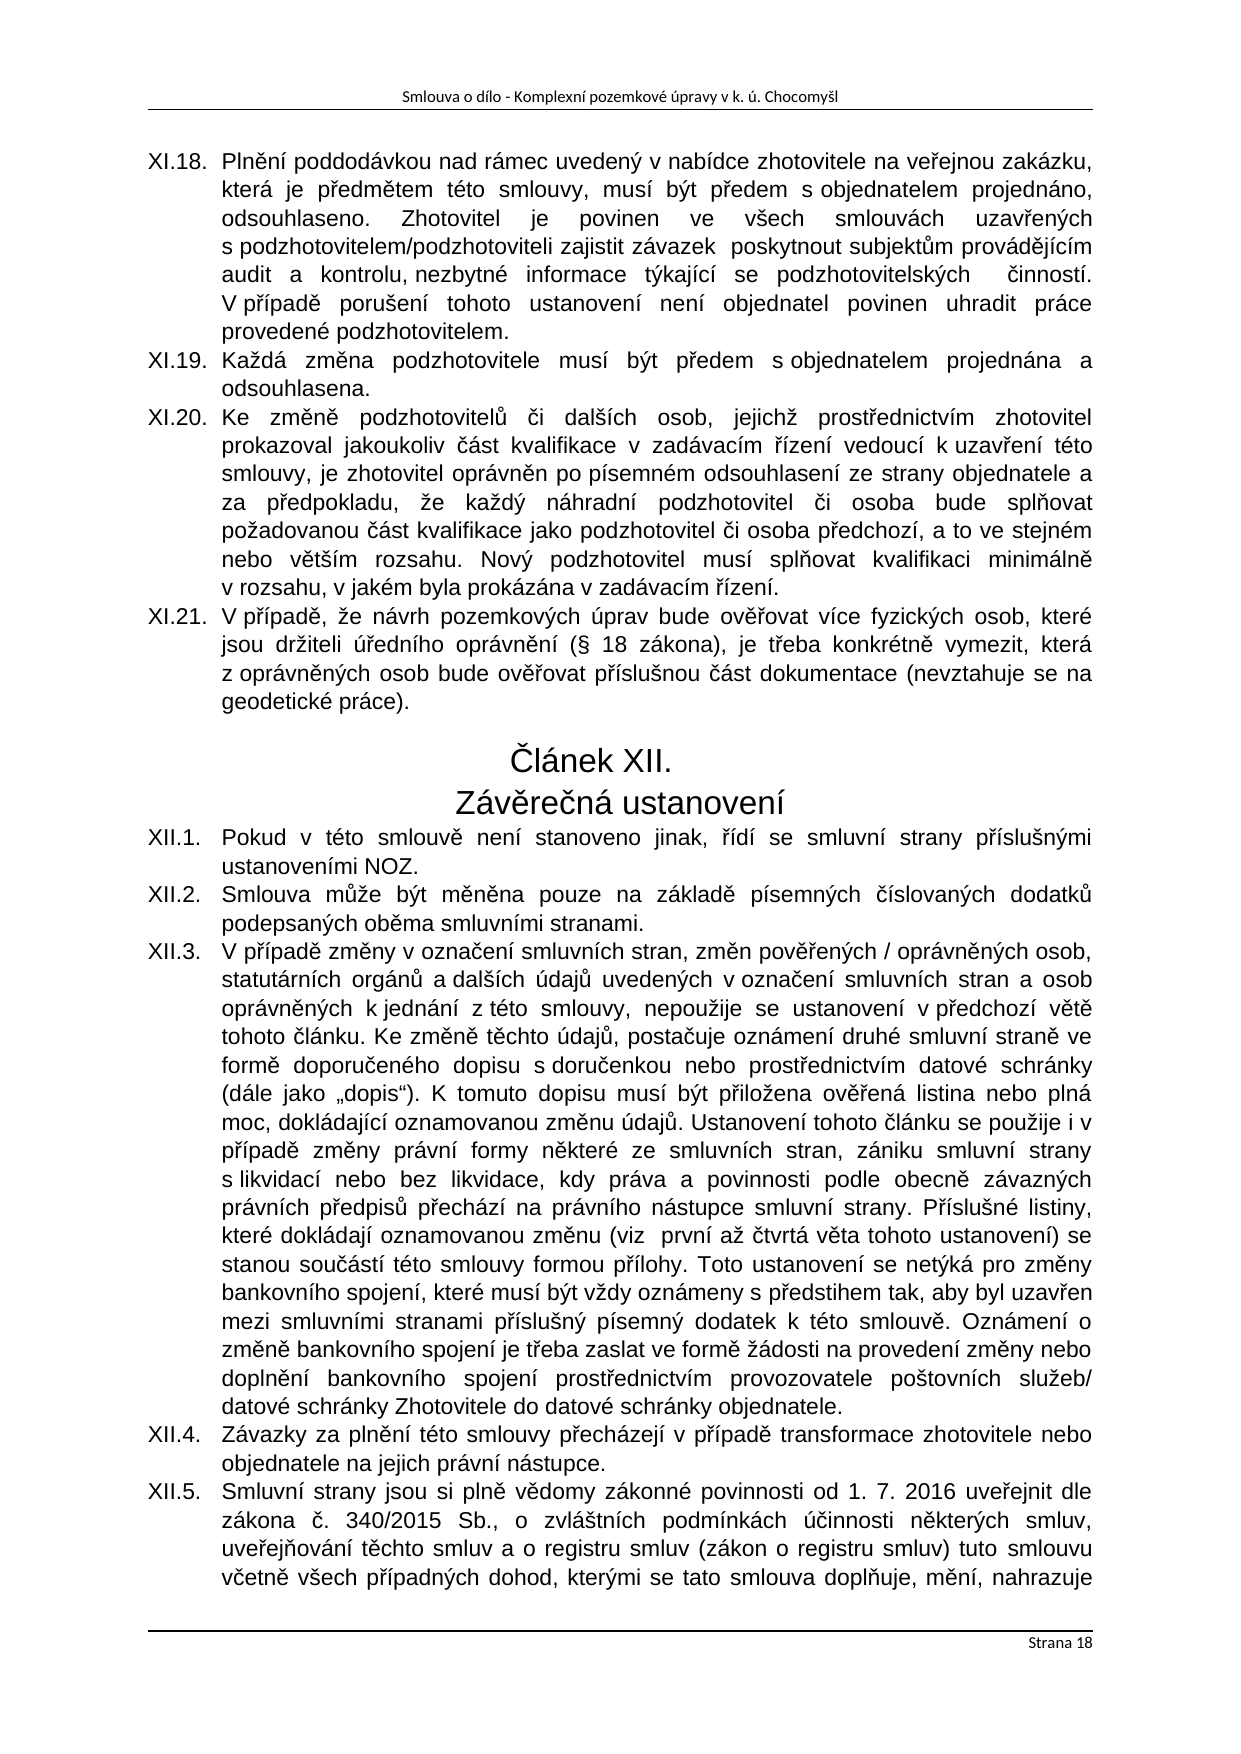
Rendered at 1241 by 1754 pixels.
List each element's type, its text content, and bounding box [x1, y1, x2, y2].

list Smlouva může být měněna pouze na základě písemných číslovaných dodatků podepsaných oběma smluvními stranami. [148, 881, 1093, 936]
subtitle Závěrečná ustanovení [148, 741, 1093, 821]
list Pokud v této smlouvě není stanoveno jinak, řídí se smluvní strany příslušnými ustanoveními NOZ. [148, 824, 1093, 879]
list Ke změně podzhotovitelů či dalších osob, jejichž prostřednictvím zhotovitel prokazoval jakoukoliv část kvalifikace v zadávacím řízení vedoucí k uzavření této smlouvy, je zhotovitel oprávněn po písemném odsouhlasení ze strany objednatele a za předpokladu, že každý náhradní podzhotovitel či osoba bude splňovat požadovanou část kvalifikace jako podzhotovitel či osoba předchozí, a to ve stejném nebo větším rozsahu. Nový podzhotovitel musí splňovat kvalifikaci minimálně v rozsahu, v jakém byla prokázána v zadávacím řízení. [148, 403, 1093, 601]
list V případě, že návrh pozemkových úprav bude ověřovat více fyzických osob, které jsou držiteli úředního oprávnění (§ 18 zákona), je třeba konkrétně vymezit, která z oprávněných osob bude ověřovat příslušnou část dokumentace (nevztahuje se na geodetické práce). [148, 603, 1093, 714]
list Závazky za plnění této smlouvy přecházejí v případě transformace zhotovitele nebo objednatele na jejich právní nástupce. [148, 1421, 1093, 1476]
list Plnění poddodávkou nad rámec uvedený v nabídce zhotovitele na veřejnou zakázku, která je předmětem této smlouvy, musí být předem s objednatelem projednáno, odsouhlaseno. Zhotovitel je povinen ve všech smlouvách uzavřených s podzhotovitelem/podzhotoviteli zajistit závazek poskytnout subjektům provádějícím audit a kontrolu, nezbytné informace týkající se podzhotovitelských činností. V případě porušení tohoto ustanovení není objednatel povinen uhradit práce provedené podzhotovitelem. [148, 148, 1093, 344]
list Každá změna podzhotovitele musí být předem s objednatelem projednána a odsouhlasena. [148, 347, 1093, 401]
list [148, 1478, 1093, 1590]
list V případě změny v označení smluvních stran, změn pověřených / oprávněných osob, statutárních orgánů a dalších údajů uvedených v označení smluvních stran a osob oprávněných k jednání z této smlouvy, nepoužije se ustanovení v předchozí větě tohoto článku. Ke změně těchto údajů, postačuje oznámení druhé smluvní straně ve formě doporučeného dopisu s doručenkou nebo prostřednictvím datové schránky (dále jako „dopis“). K tomuto dopisu musí být přiložena ověřená listina nebo plná moc, dokládající oznamovanou změnu údajů. Ustanovení tohoto článku se použije i v případě změny právní formy některé ze smluvních stran, zániku smluvní strany s likvidací nebo bez likvidace, kdy práva a povinnosti podle obecně závazných právních předpisů přechází na právního nástupce smluvní strany. Příslušné listiny, které dokládají oznamovanou změnu (viz první až čtvrtá věta tohoto ustanovení) se stanou součástí této smlouvy formou přílohy. Toto ustanovení se netýká pro změny bankovního spojení, které musí být vždy oznámeny s předstihem tak, aby byl uzavřen mezi smluvními stranami příslušný písemný dodatek k této smlouvě. Oznámení o změně bankovního spojení je třeba zaslat ve formě žádosti na provedení změny nebo doplnění bankovního spojení prostřednictvím provozovatele poštovních služeb/ datové schránky Zhotovitele do datové schránky objednatele. [148, 938, 1093, 1419]
